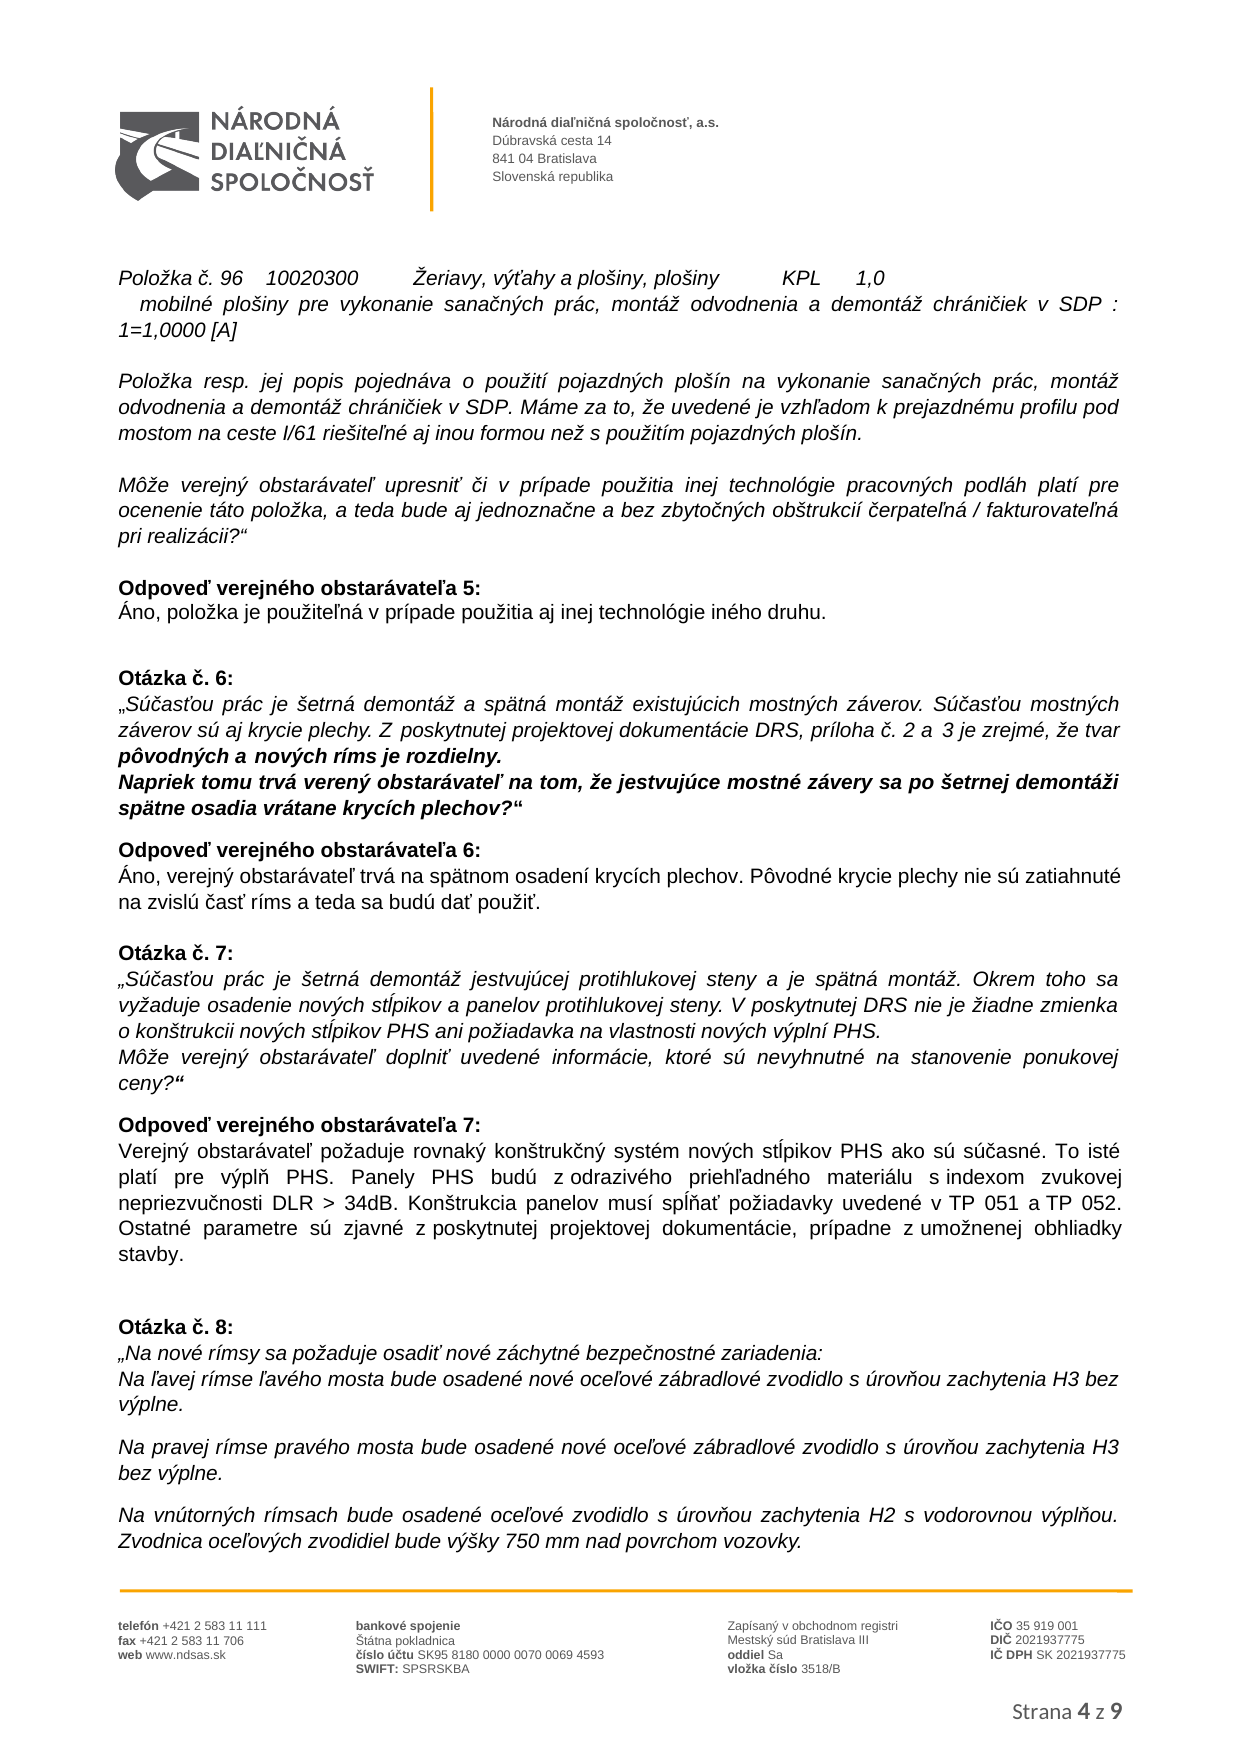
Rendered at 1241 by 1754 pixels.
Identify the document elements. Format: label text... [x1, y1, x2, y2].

text Verejný obstarávateľ požaduje rovnaký konštrukčný systém nových stĺpikov PHS ako sú súčasné. To isté platí pre výplň PHS. Panely PHS budú z odrazivého priehľadného materiálu s indexom zvukovej nepriezvučnosti DLR > 34dB. Konštrukcia panelov musí spĺňať požiadavky uvedené v TP 051 a TP 052. Ostatné parametre sú zjavné z poskytnutej projektovej dokumentácie, prípadne z umožnenej obhliadky stavby. [118, 1139, 1122, 1266]
text Odpoveď verejného obstarávateľa 6: [118, 838, 1122, 862]
text Môže verejný obstarávateľ doplniť uvedené informácie, ktoré sú nevyhnutné na stanovenie ponukovej ceny?“ [118, 1044, 1122, 1094]
text mobilné plošiny pre vykonanie sanačných prác, montáž odvodnenia a demontáž chráničiek v SDP : 1=1,0000 [A] [118, 292, 1122, 341]
text Na pravej rímse pravého mosta bude osadené nové oceľové zábradlové zvodidlo s úrovňou zachytenia H3 bez výplne. [118, 1435, 1122, 1484]
text „Na nové rímsy sa požaduje osadiť nové záchytné bezpečnostné zariadenia: [118, 1341, 1122, 1364]
text „Súčasťou prác je šetrná demontáž a spätná montáž existujúcich mostných záverov. Súčasťou mostných záverov sú aj krycie plechy. Z poskytnutej projektovej dokumentácie DRS, príloha č. 2 a 3 je zrejmé, že tvar pôvodných a nových ríms je rozdielny. [118, 692, 1122, 768]
text Otázka č. 7: [118, 941, 1122, 965]
text Napriek tomu trvá verený obstarávateľ na tom, že jestvujúce mostné závery sa po šetrnej demontáži spätne osadia vrátane krycích plechov?“ [118, 769, 1122, 819]
text Odpoveď verejného obstarávateľa 5: [118, 576, 1122, 600]
text Položka resp. jej popis pojednáva o použití pojazdných plošín na vykonanie sanačných prác, montáž odvodnenia a demontáž chráničiek v SDP. Máme za to, že uvedené je vzhľadom k prejazdnému profilu pod mostom na ceste I/61 riešiteľné aj inou formou než s použitím pojazdných plošín. [118, 369, 1122, 445]
text Položka č. 96 10020300 Žeriavy, výťahy a plošiny, plošiny KPL 1,0 [118, 266, 1122, 290]
text „Súčasťou prác je šetrná demontáž jestvujúcej protihlukovej steny a je spätná montáž. Okrem toho sa vyžaduje osadenie nových stĺpikov a panelov protihlukovej steny. V poskytnutej DRS nie je žiadne zmienka o konštrukcii nových stĺpikov PHS ani požiadavka na vlastnosti nových výplní PHS. [118, 967, 1122, 1043]
text Otázka č. 8: [118, 1315, 1122, 1339]
text Áno, verejný obstarávateľ trvá na spätnom osadení krycích plechov. Pôvodné krycie plechy nie sú zatiahnuté na zvislú časť ríms a teda sa budú dať použiť. [118, 864, 1122, 913]
text Áno, položka je použiteľná v prípade použitia aj inej technológie iného druhu. [118, 600, 1122, 624]
text Otázka č. 6: [118, 666, 1122, 690]
text Na ľavej rímse ľavého mosta bude osadené nové oceľové zábradlové zvodidlo s úrovňou zachytenia H3 bez výplne. [118, 1366, 1122, 1416]
text Môže verejný obstarávateľ upresniť či v prípade použitia inej technológie pracovných podláh platí pre ocenenie táto položka, a teda bude aj jednoznačne a bez zbytočných obštrukcií čerpateľná / fakturovateľná pri realizácii?“ [118, 472, 1122, 548]
text Odpoveď verejného obstarávateľa 7: [118, 1113, 1122, 1137]
text Na vnútorných rímsach bude osadené oceľové zvodidlo s úrovňou zachytenia H2 s vodorovnou výplňou. Zvodnica oceľových zvodidiel bude výšky 750 mm nad povrchom vozovky. [118, 1503, 1122, 1553]
picture [106, 93, 387, 204]
